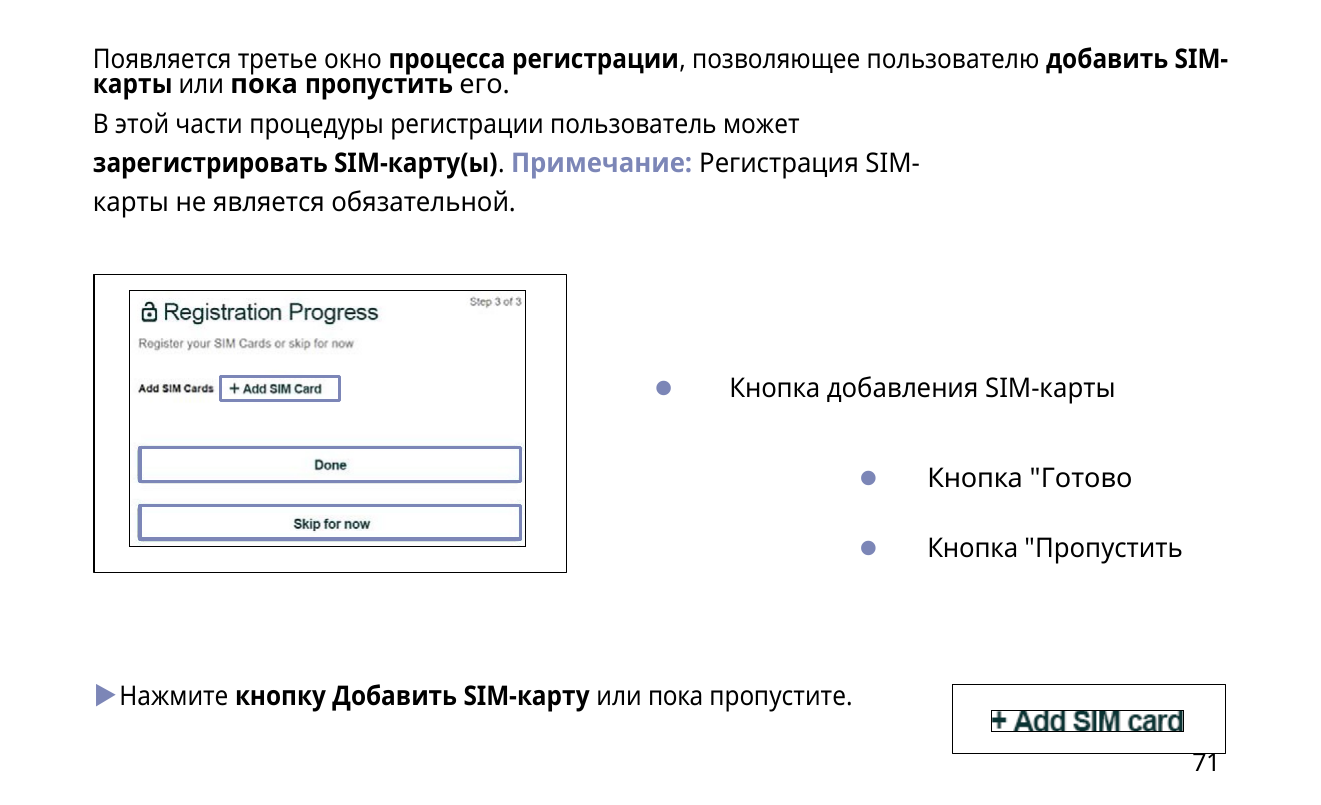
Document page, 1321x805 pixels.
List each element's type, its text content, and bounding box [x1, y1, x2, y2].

list Нажмите кнопку Добавить SIM-карту или пока пропустите. [93, 676, 1258, 713]
picture [130, 406, 525, 546]
list Кнопка "Готово [859, 458, 1258, 495]
text Появляется третье окно процесса регистрации, позволяющее пользователю добавить SIM-карты или пока пропустить его. [93, 46, 1232, 101]
list Кнопка добавления SIM-карты [27, 369, 1116, 406]
list Кнопка "Пропустить [859, 528, 1258, 565]
picture [992, 713, 1183, 731]
text В этой части процедуры регистрации пользователь может зарегистрировать SIM-карту(ы). Примечание: Регистрация SIM-карты не является обязательной. [93, 105, 973, 219]
picture [130, 291, 525, 369]
